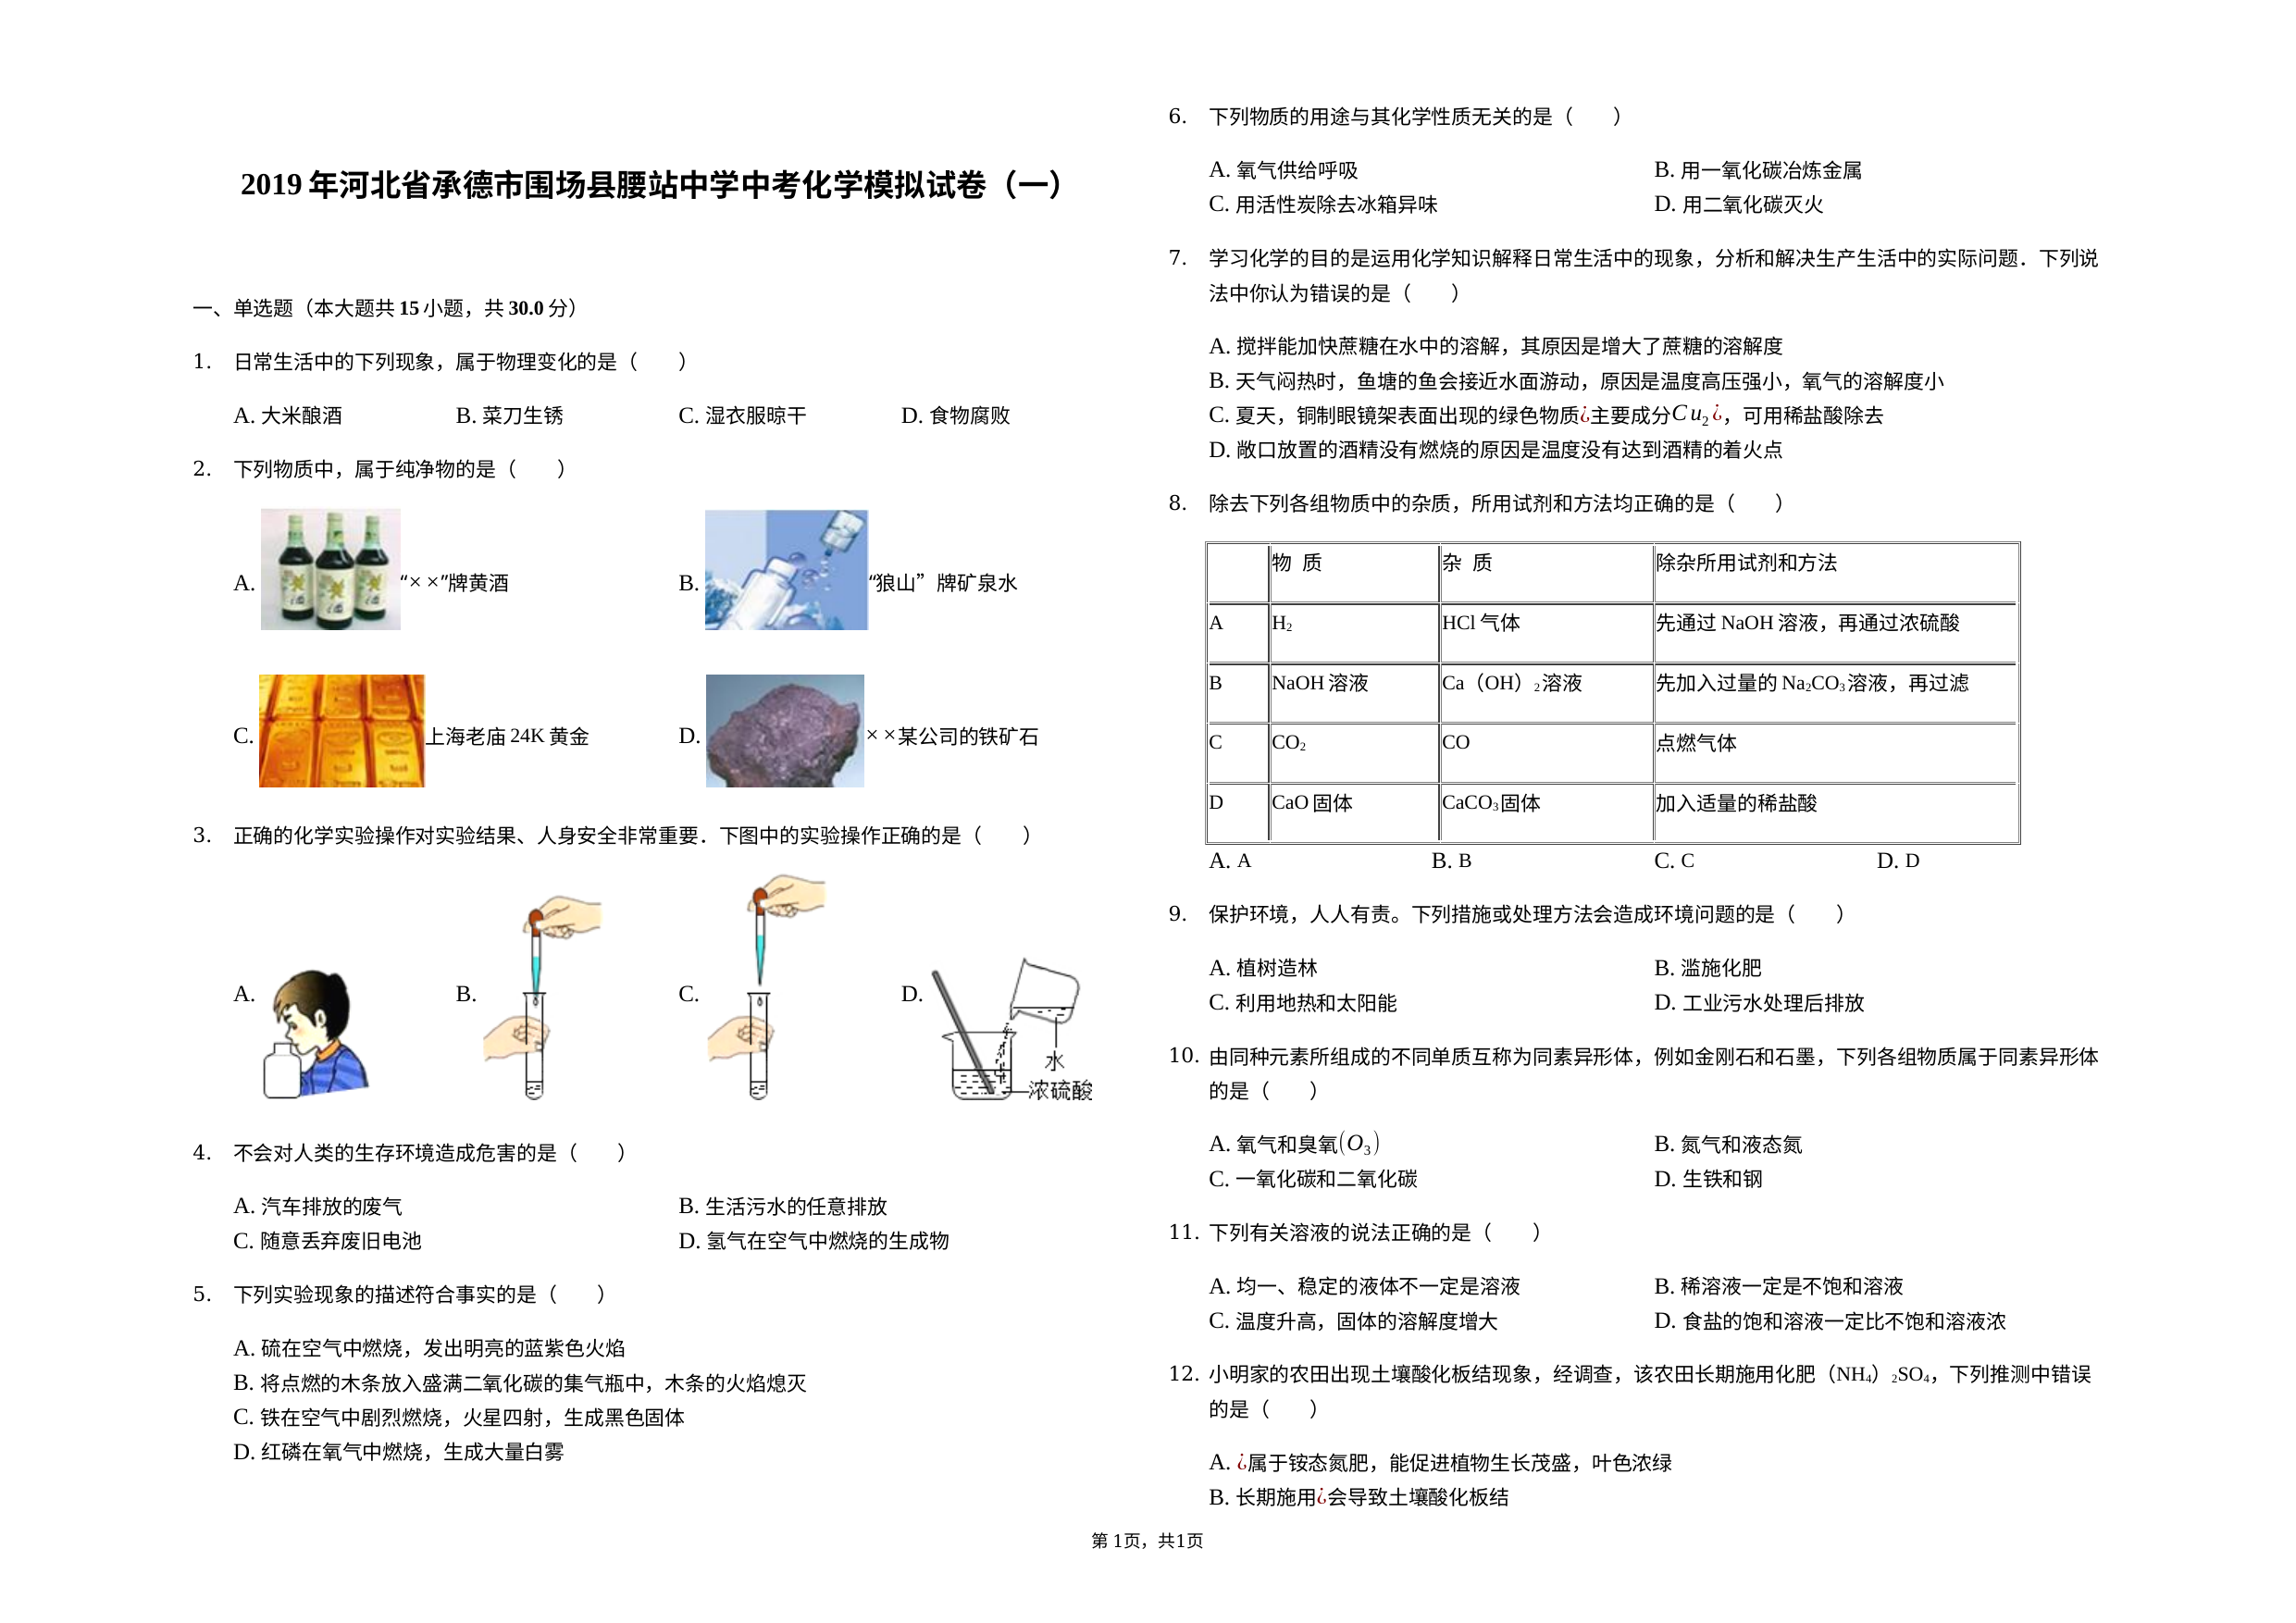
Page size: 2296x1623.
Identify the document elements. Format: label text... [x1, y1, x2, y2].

table_cell CaCO3固体 [1440, 785, 1654, 842]
list 保护环境，人人有责。下列措施或处理方法会造成环境问题的是（ ） [1168, 898, 2103, 928]
list A. 大米酿酒 B. 菜刀生锈 C. 湿衣服晾干 D. 食物腐败 [233, 400, 1127, 429]
table_cell CO2 [1272, 725, 1438, 782]
picture [482, 894, 603, 1100]
list 学习化学的目的是运用化学知识解释日常生活中的现象，分析和解决生产生活中的实际问题．下列说法中你认为错误的是（ ） [1168, 242, 2103, 307]
table_cell 先加入过量的Na2CO3溶液，再过滤 [1654, 662, 2019, 722]
list 除去下列各组物质中的杂质，所用试剂和方法均正确的是（ ） [1168, 488, 2103, 517]
picture [259, 675, 426, 787]
table_cell CO [1442, 725, 1653, 782]
table_cell B [1207, 662, 1270, 722]
list 下列物质的用途与其化学性质无关的是（ ） [1168, 100, 2103, 130]
table_cell HCl气体 [1442, 605, 1653, 662]
picture [261, 506, 401, 630]
list 不会对人类的生存环境造成危害的是（ ） [192, 1136, 1127, 1167]
table_cell 点燃气体 [1656, 722, 2018, 782]
table_cell C [1208, 722, 1269, 782]
list 一、单选题（本大题共15小题，共30.0分） [192, 292, 1127, 322]
picture [706, 675, 864, 787]
table_cell CaO固体 [1270, 785, 1440, 842]
list 下列物质中，属于纯净物的是（ ） [192, 453, 1127, 483]
list A. 搅拌能加快蔗糖在水中的溶解，其原因是增大了蔗糖的溶解度 B. 天气闷热时，鱼塘的鱼会接近水面游动，原因是温度高压强小，氧气的溶解度小 C. 夏天，铜制眼镜架表面出现的绿色物质主要成分，可用稀盐酸除去 D. 敞口放置的酒精没有燃烧的原因是温度没有达到酒精的着火点 [1209, 330, 2103, 464]
table_cell H2 [1272, 605, 1438, 662]
picture [705, 509, 869, 630]
picture [929, 955, 1092, 1100]
text 2019年河北省承德市围场县腰站中学中考化学模拟试卷（一） [192, 154, 1127, 214]
list 由同种元素所组成的不同单质互称为同素异形体，例如金刚石和石墨，下列各组物质属于同素异形体的是（ ） [1168, 1040, 2103, 1105]
table_cell 先通过NaOH溶液，再通过浓硫酸 [1654, 601, 2019, 662]
list A. 属于铵态氮肥，能促进植物生长茂盛，叶色浓绿 B. 长期施用会导致土壤酸化板结 C. 草木灰主要含可改良酸性土壤，说明的溶液呈碱性 D. 为了防止土壤酸化，施用的同时应加入 [1209, 1446, 2103, 1511]
list 下列实验现象的描述符合事实的是（ ） [192, 1279, 1127, 1308]
picture [705, 873, 827, 1100]
table_header 除杂所用试剂和方法 [1654, 542, 2018, 601]
list A. 植树造林 B. 滥施化肥 C. 利用地热和太阳能 D. 工业污水处理后排放 [1209, 952, 2103, 1017]
list A. 硫在空气中燃烧，发出明亮的蓝紫色火焰 B. 将点燃的木条放入盛满二氧化碳的集气瓶中，木条的火焰熄灭 C. 铁在空气中剧烈燃烧，火星四射，生成黑色固体 D. 红磷在氧气中燃烧，生成大量白雾 [233, 1332, 1127, 1466]
list A. A B. B C. C D. D [1209, 845, 2103, 875]
list 正确的化学实验操作对实验结果、人身安全非常重要．下图中的实验操作正确的是（ ） [192, 819, 1127, 849]
table_cell NaOH溶液 [1272, 665, 1438, 722]
table_header 杂 质 [1440, 544, 1654, 601]
list A. 氧气供给呼吸 B. 用一氧化碳冶炼金属 C. 用活性炭除去冰箱异味 D. 用二氧化碳灭火 [1209, 154, 2103, 218]
list A. 氧气和臭氧 B. 氮气和液态氮 C. 一氧化碳和二氧化碳 D. 生铁和钢 [1209, 1128, 2103, 1193]
picture [261, 966, 370, 1100]
list A. 均一、稳定的液体不一定是溶液 B. 稀溶液一定是不饱和溶液 C. 温度升高，固体的溶解度增大 D. 食盐的饱和溶液一定比不饱和溶液浓 [1209, 1270, 2103, 1335]
table_cell D [1208, 782, 1270, 842]
list A. 汽车排放的废气 B. 生活污水的任意排放 C. 随意丢弃废旧电池 D. 氢气在空气中燃烧的生成物 [233, 1191, 1127, 1255]
table_cell A [1207, 601, 1270, 662]
table_header 物 质 [1270, 544, 1440, 601]
table_cell 加入适量的稀盐酸 [1654, 782, 2018, 842]
list 日常生活中的下列现象，属于物理变化的是（ ） [192, 346, 1127, 376]
list 小明家的农田出现土壤酸化板结现象，经调查，该农田长期施用化肥（NH4）2SO4，下列推测中错误的是（ ） [1168, 1358, 2103, 1423]
table_cell Ca（OH）2溶液 [1442, 665, 1653, 722]
table_header [1208, 544, 1270, 601]
list 下列有关溶液的说法正确的是（ ） [1168, 1217, 2103, 1246]
